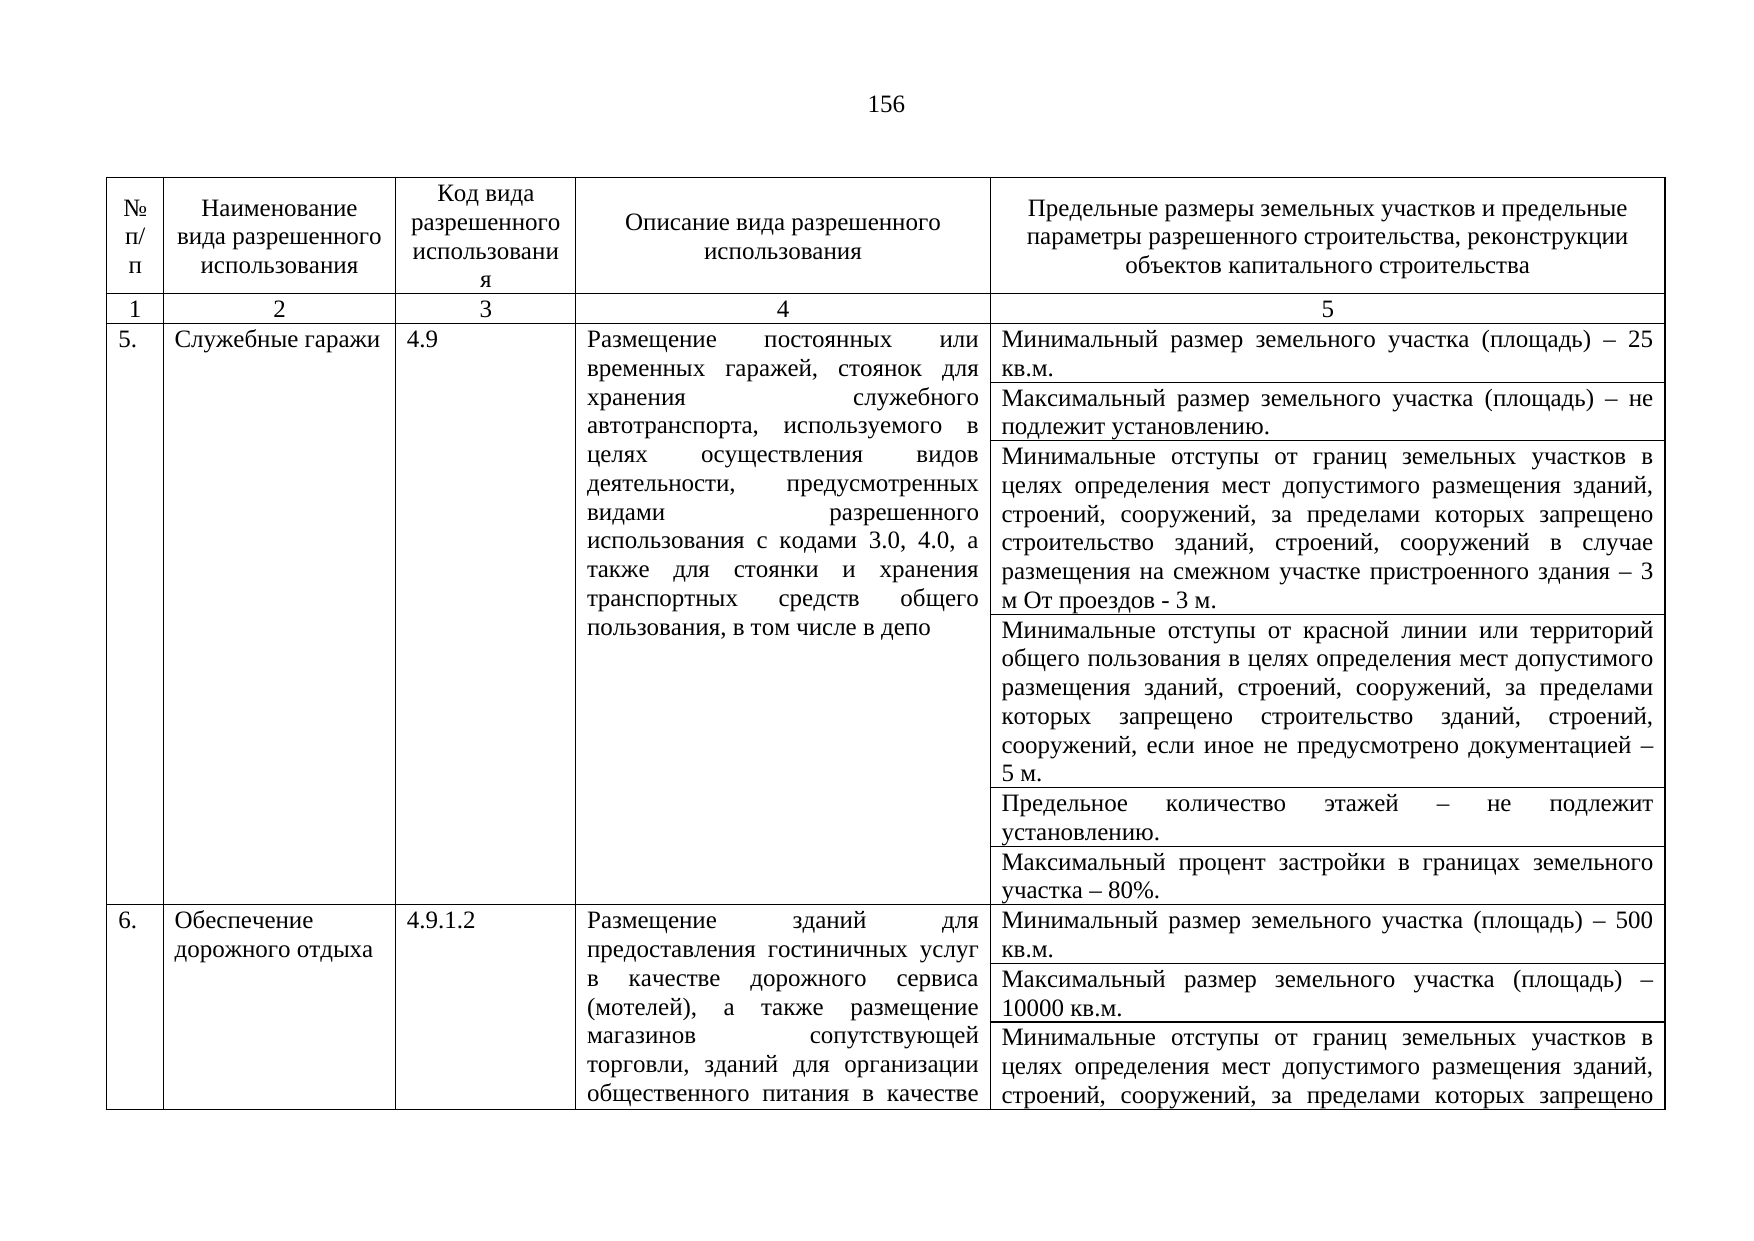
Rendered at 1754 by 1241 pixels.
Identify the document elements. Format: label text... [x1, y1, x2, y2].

table_cell Максимальный процент застройки в границах земельного участка – 80%. [991, 847, 1664, 904]
table_cell 2 [164, 294, 395, 323]
table_cell Минимальные отступы от красной линии или территорий общего пользования в целях определения мест допустимого размещения зданий, строений, сооружений, за пределами которых запрещено строительство зданий, строений, сооружений, если иное не предусмотрено документацией – 5 м. [991, 615, 1664, 787]
table_cell 1 [107, 294, 163, 323]
table_header Предельные размеры земельных участков и предельные параметры разрешенного строительства, реконструкции объектов капитального строительства [991, 178, 1664, 293]
table_cell Минимальный размер земельного участка (площадь) – 500 кв.м. [991, 905, 1664, 963]
table_header Наименование вида разрешенного использования [164, 178, 395, 293]
table_cell 4 [576, 294, 990, 323]
table_cell Служебные гаражи [164, 324, 395, 904]
table_cell Предельное количество этажей – не подлежит установлению. [991, 788, 1664, 846]
table_cell Максимальный размер земельного участка (площадь) – не подлежит установлению. [991, 383, 1664, 440]
table_cell Обеспечение дорожного отдыха [164, 905, 395, 1109]
table_cell Размещение постоянных или временных гаражей, стоянок для хранения служебного автотранспорта, используемого в целях осуществления видов деятельности, предусмотренных видами разрешенного использования с кодами 3.0, 4.0, а также для стоянки и хранения транспортных средств общего пользования, в том числе в депо [576, 324, 990, 904]
table_cell Минимальный размер земельного участка (площадь) – 25 кв.м. [991, 324, 1664, 382]
table_header Код вида разрешенного использования [396, 178, 575, 293]
table_cell 5. [107, 324, 163, 904]
table_header Описание вида разрешенного использования [576, 178, 990, 293]
table_cell 5 [991, 294, 1664, 323]
table_cell 3 [396, 294, 575, 323]
table_cell 4.9 [396, 324, 575, 904]
table_cell Максимальный размер земельного участка (площадь) – 10000 кв.м. [991, 964, 1664, 1021]
table_cell 4.9.1.2 [396, 905, 575, 1109]
table_cell 6. [107, 905, 163, 1109]
table_cell Размещение зданий для предоставления гостиничных услуг в качестве дорожного сервиса (мотелей), а также размещение магазинов сопутствующей торговли, зданий для организации общественного питания в качестве объектов дорожного сервиса [576, 905, 990, 1109]
table_header № п/п [107, 178, 163, 293]
